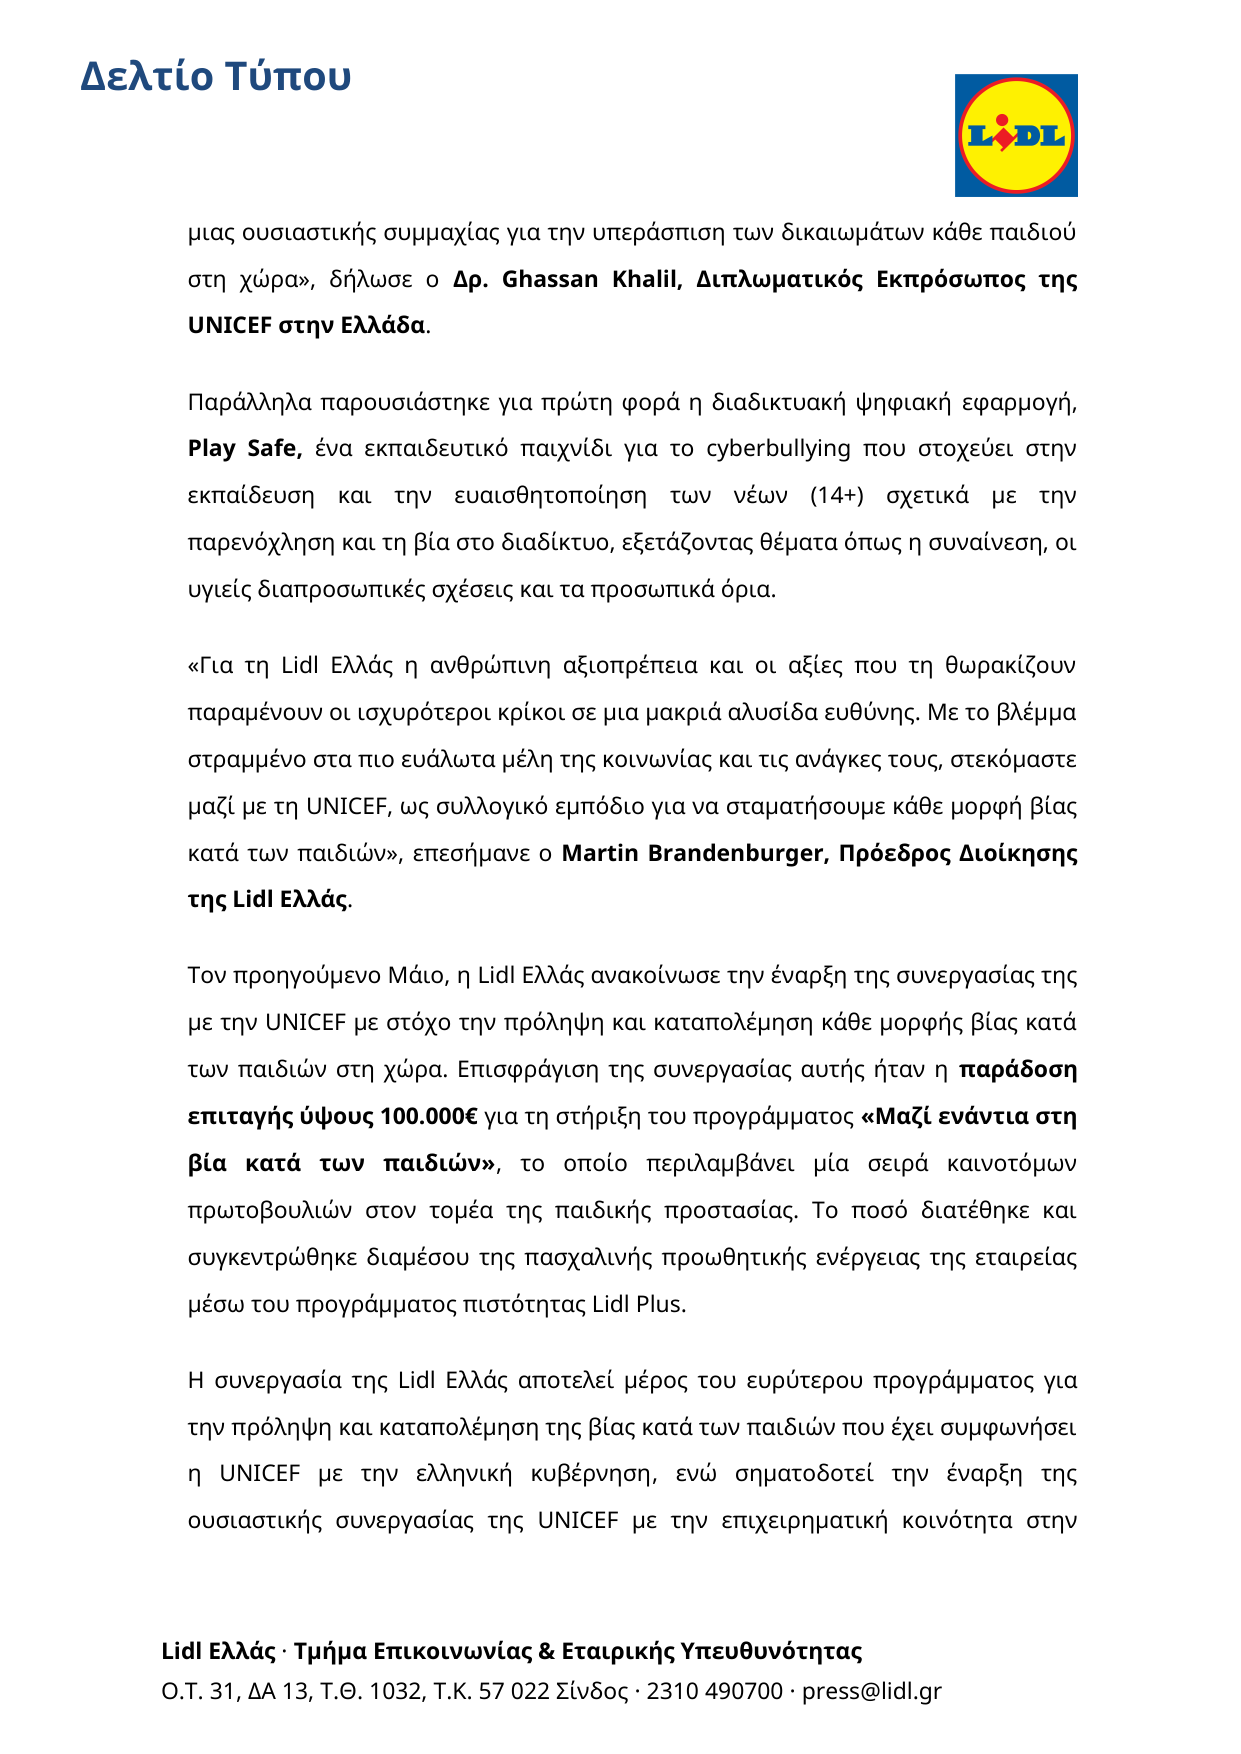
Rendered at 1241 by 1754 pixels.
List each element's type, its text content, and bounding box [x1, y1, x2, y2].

picture [954, 73, 1078, 198]
text Τον προηγούμενο Μάιο, η Lidl Ελλάς ανακοίνωσε την έναρξη της συνεργασίας της με την UNICEF με στόχο την πρόληψη και καταπολέμηση κάθε μορφής βίας κατά των παιδιών στη χώρα. Επισφράγιση της συνεργασίας αυτής ήταν η παράδοση επιταγής ύψους 100.000€ για τη στήριξη του προγράμματος «Μαζί ενάντια στη βία κατά των παιδιών», το οποίο περιλαμβάνει μία σειρά καινοτόμων πρωτοβουλιών στον τομέα της παιδικής προστασίας. Το ποσό διατέθηκε και συγκεντρώθηκε διαμέσου της πασχαλινής προωθητικής ενέργειας της εταιρείας μέσω του προγράμματος πιστότητας Lidl Plus. [187, 959, 1078, 1319]
text «Για τη Lidl Ελλάς η ανθρώπινη αξιοπρέπεια και οι αξίες που τη θωρακίζουν παραμένουν οι ισχυρότεροι κρίκοι σε μια μακριά αλυσίδα ευθύνης. Με το βλέμμα στραμμένο στα πιο ευάλωτα μέλη της κοινωνίας και τις ανάγκες τους, στεκόμαστε μαζί με τη UNICEF, ως συλλογικό εμπόδιο για να σταματήσουμε κάθε μορφή βίας κατά των παιδιών», επεσήμανε ο Martin Brandenburger, Πρόεδρος Διοίκησης της Lidl Ελλάς. [187, 649, 1078, 914]
text Παράλληλα παρουσιάστηκε για πρώτη φορά η διαδικτυακή ψηφιακή εφαρμογή, Play Safe, ένα εκπαιδευτικό παιχνίδι για το cyberbullying που στοχεύει στην εκπαίδευση και την ευαισθητοποίηση των νέων (14+) σχετικά με την παρενόχληση και τη βία στο διαδίκτυο, εξετάζοντας θέματα όπως η συναίνεση, οι υγιείς διαπροσωπικές σχέσεις και τα προσωπικά όρια. [187, 385, 1078, 604]
